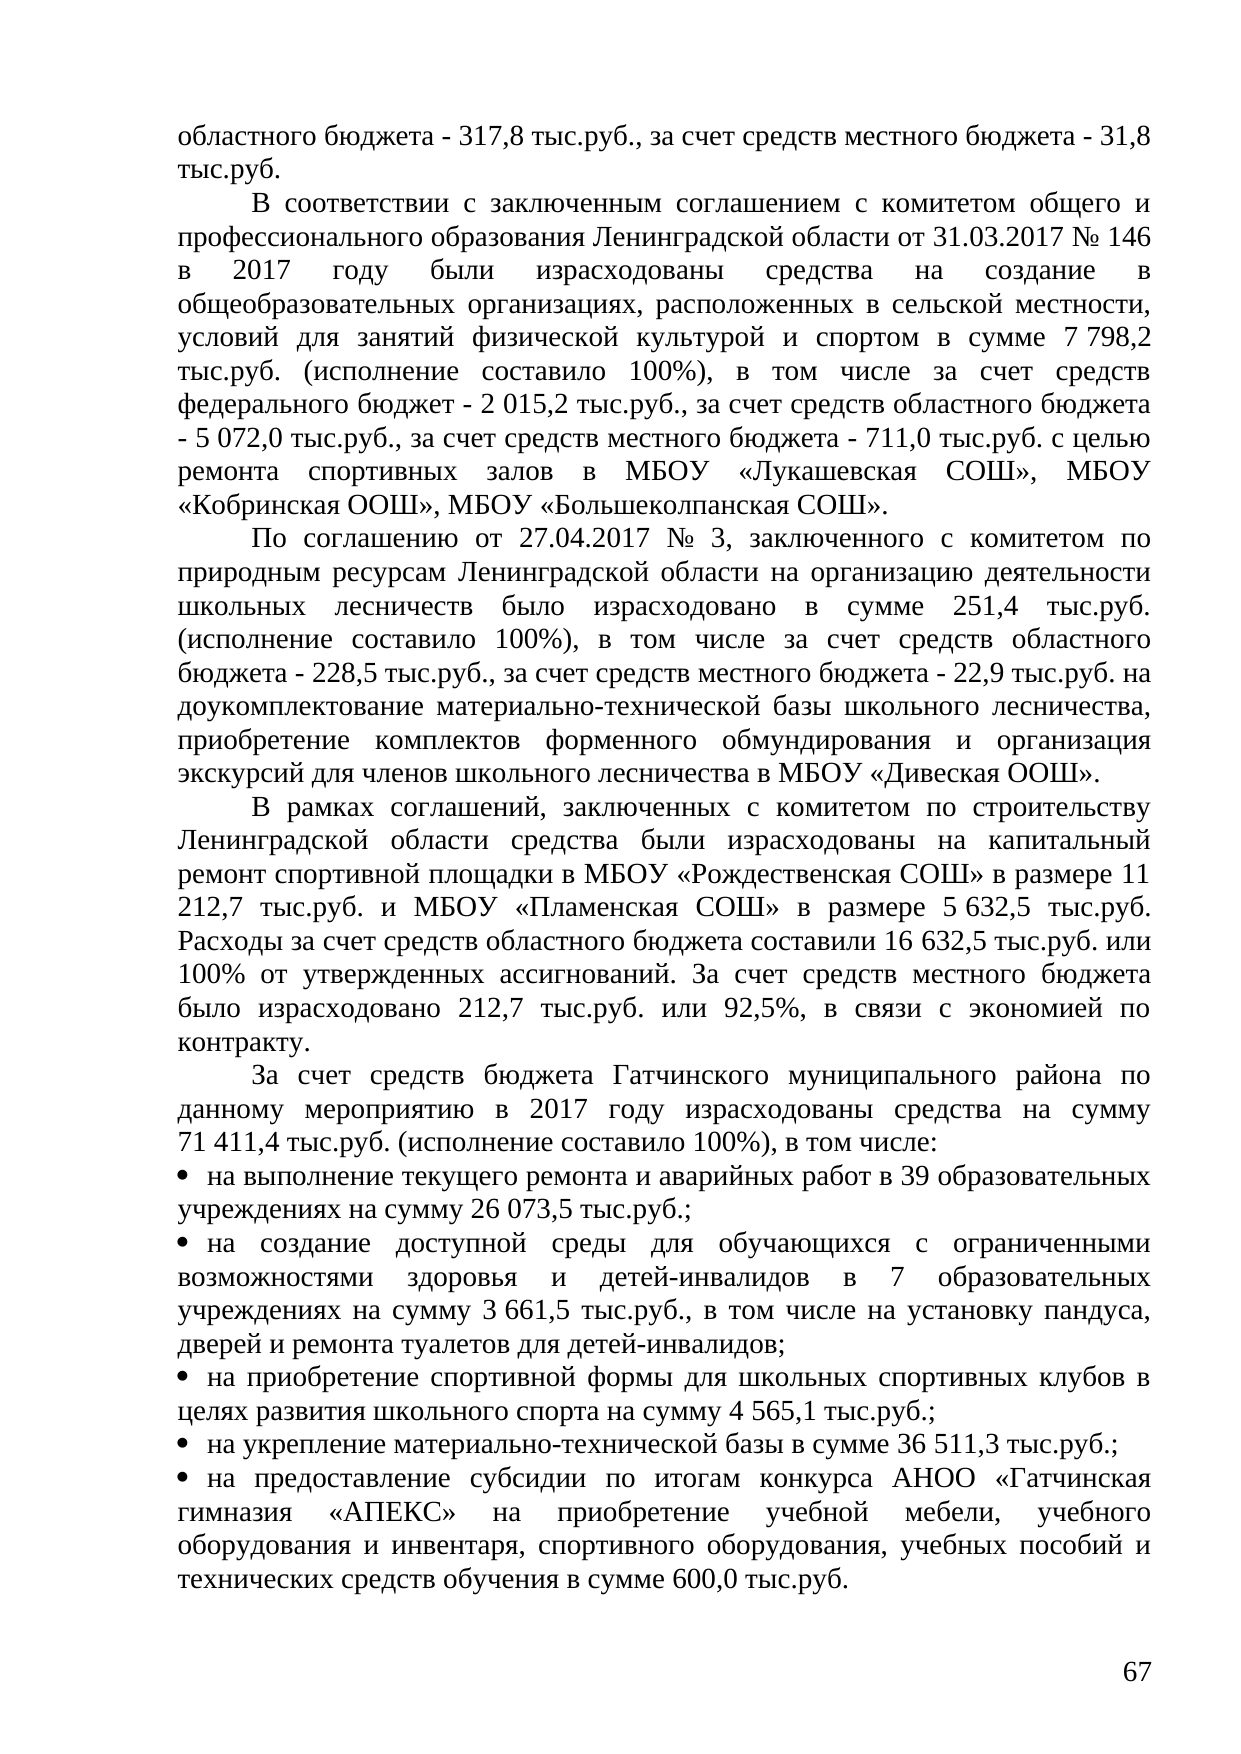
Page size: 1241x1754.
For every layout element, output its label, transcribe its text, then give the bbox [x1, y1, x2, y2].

list В рамках соглашений, заключенных с комитетом по строительству Ленинградской области средства были израсходованы на капитальный ремонт спортивной площадки в МБОУ «Рождественская СОШ» в размере 11 212,7 тыс.руб. и МБОУ «Пламенская СОШ» в размере 5 632,5 тыс.руб. Расходы за счет средств областного бюджета составили 16 632,5 тыс.руб. или 100% от утвержденных ассигнований. За счет средств местного бюджета было израсходовано 212,7 тыс.руб. или 92,5%, в связи с экономией по контракту. [177, 789, 1152, 1057]
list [177, 118, 1152, 185]
list на приобретение спортивной формы для школьных спортивных клубов в целях развития школьного спорта на сумму 4 565,1 тыс.руб.; [177, 1359, 1152, 1427]
list на предоставление субсидии по итогам конкурса АНОО «Гатчинская гимназия «АПЕКС» на приобретение учебной мебели, учебного оборудования и инвентаря, спортивного оборудования, учебных пособий и технических средств обучения в сумме 600,0 тыс.руб. [177, 1460, 1152, 1594]
list За счет средств бюджета Гатчинского муниципального района по данному мероприятию в 2017 году израсходованы средства на сумму 71 411,4 тыс.руб. (исполнение составило 100%), в том числе: [177, 1057, 1152, 1158]
list на укрепление материально-технической базы в сумме 36 511,3 тыс.руб.; [177, 1427, 1152, 1460]
list на создание доступной среды для обучающихся с ограниченными возможностями здоровья и детей-инвалидов в 7 образовательных учреждениях на сумму 3 661,5 тыс.руб., в том числе на установку пандуса, дверей и ремонта туалетов для детей-инвалидов; [177, 1225, 1152, 1359]
list В соответствии с заключенным соглашением с комитетом общего и профессионального образования Ленинградской области от 31.03.2017 № 146 в 2017 году были израсходованы средства на создание в общеобразовательных организациях, расположенных в сельской местности, условий для занятий физической культурой и спортом в сумме 7 798,2 тыс.руб. (исполнение составило 100%), в том числе за счет средств федерального бюджет - 2 015,2 тыс.руб., за счет средств областного бюджета - 5 072,0 тыс.руб., за счет средств местного бюджета - 711,0 тыс.руб. с целью ремонта спортивных залов в МБОУ «Лукашевская СОШ», МБОУ «Кобринская ООШ», МБОУ «Большеколпанская СОШ». [177, 185, 1152, 521]
list на выполнение текущего ремонта и аварийных работ в 39 образовательных учреждениях на сумму 26 073,5 тыс.руб.; [177, 1158, 1152, 1225]
list По соглашению от 27.04.2017 № 3, заключенного с комитетом по природным ресурсам Ленинградской области на организацию деятельности школьных лесничеств было израсходовано в сумме 251,4 тыс.руб. (исполнение составило 100%), в том числе за счет средств областного бюджета - 228,5 тыс.руб., за счет средств местного бюджета - 22,9 тыс.руб. на доукомплектование материально-технической базы школьного лесничества, приобретение комплектов форменного обмундирования и организация экскурсий для членов школьного лесничества в МБОУ «Дивеская ООШ». [177, 521, 1152, 789]
